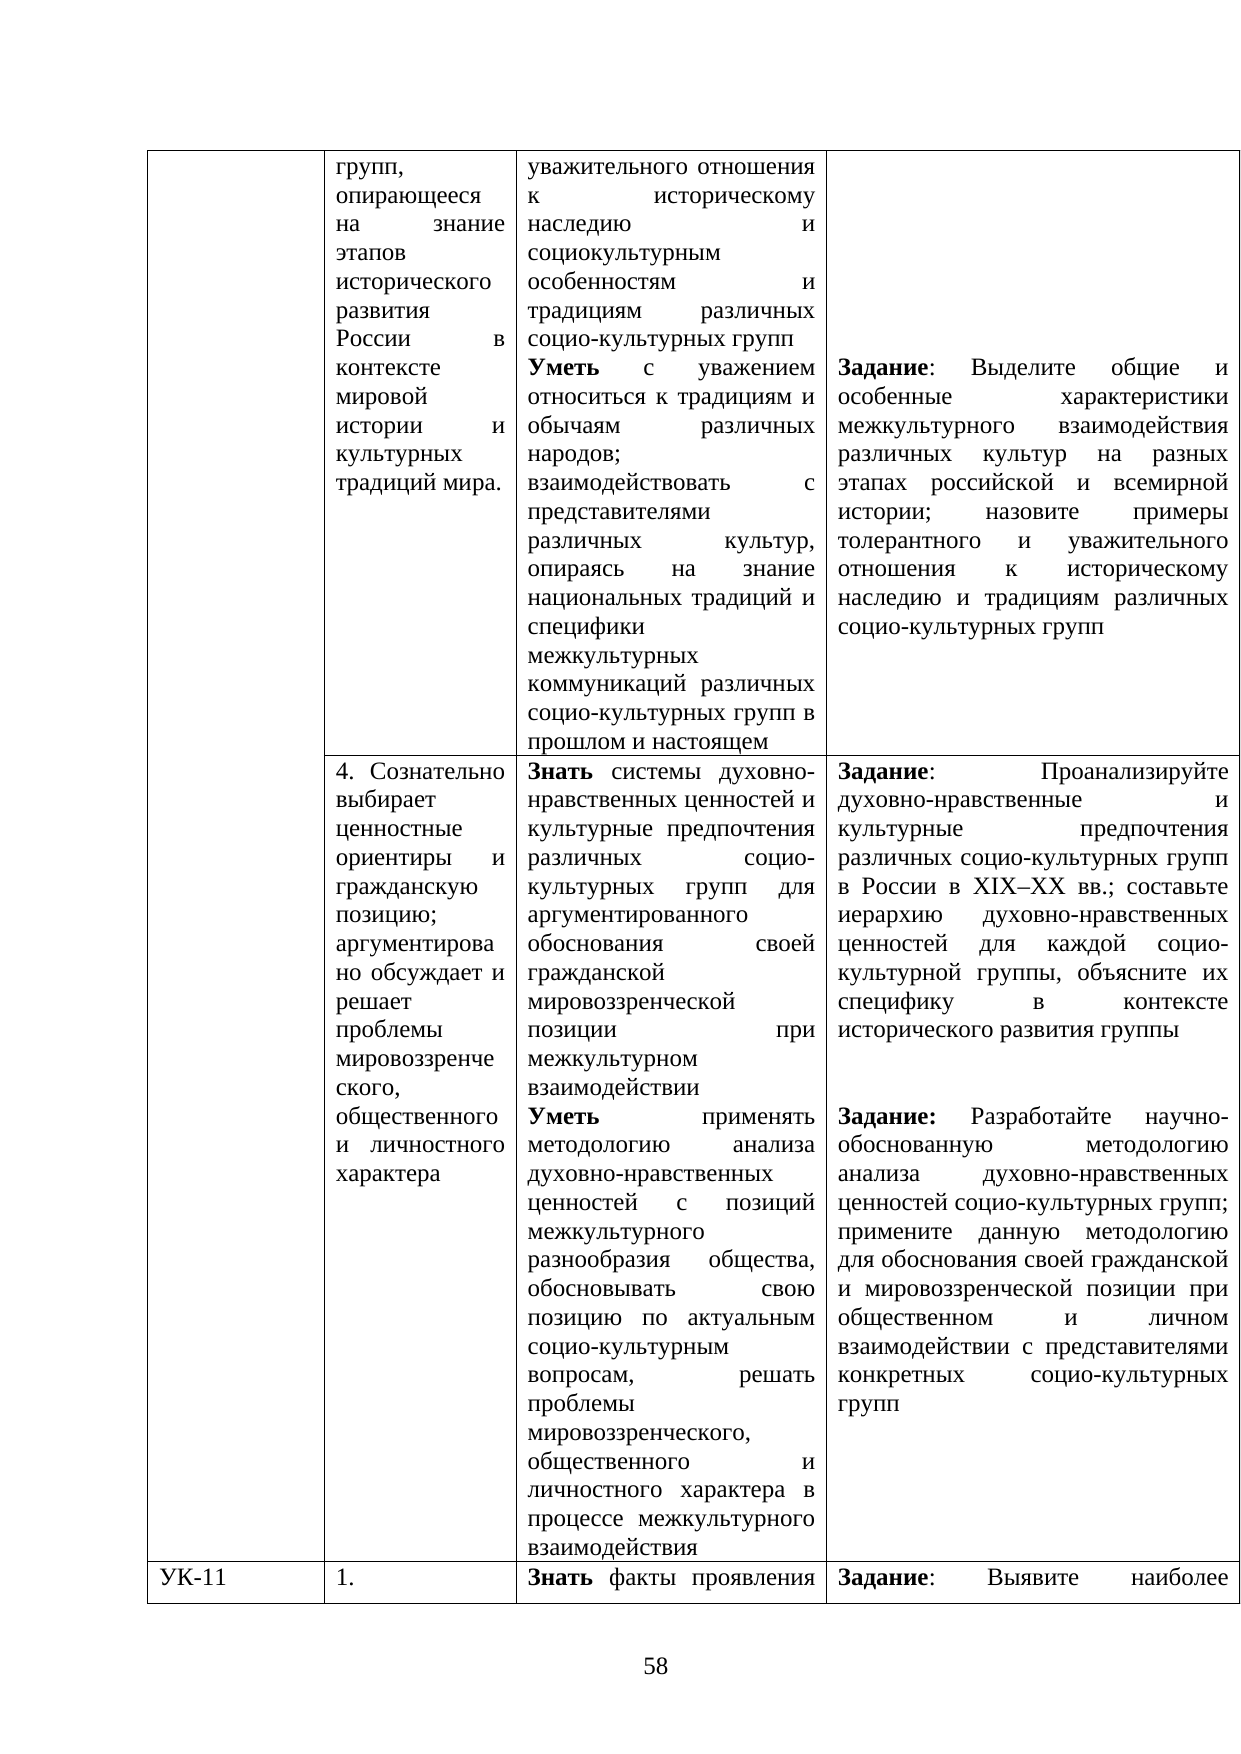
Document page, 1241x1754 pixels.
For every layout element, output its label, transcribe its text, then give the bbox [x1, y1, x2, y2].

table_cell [325, 1562, 516, 1603]
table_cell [148, 1562, 324, 1603]
table_cell Знать системы духовно-нравственных ценностей и культурные предпочтения различных социо-культурных групп для аргументированного обоснования своей гражданской мировоззренческой позиции при межкультурном взаимодействии Уметь применять методологию анализа духовно-нравственных ценностей с позиций межкультурного разнообразия общества, обосновывать свою позицию по актуальным социо-культурным вопросам, решать проблемы мировоззренческого, общественного и личностного характера в процессе межкультурного взаимодействия [517, 756, 826, 1561]
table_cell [827, 151, 1239, 755]
table_cell 4. Сознательно выбирает ценностные ориентиры и гражданскую позицию; аргументировано обсуждает и решает проблемы мировоззренческого, общественного и личностного характера [325, 756, 516, 1561]
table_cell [517, 151, 826, 755]
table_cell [517, 1562, 826, 1603]
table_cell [827, 1562, 1239, 1603]
table_cell Задание: Проанализируйте духовно-нравственные и культурные предпочтения различных социо-культурных групп в России в XIX–XX вв.; составьте иерархию духовно-нравственных ценностей для каждой социо-культурной группы, объясните их специфику в контексте исторического развития группы Задание: Разработайте научно-обоснованную методологию анализа духовно-нравственных ценностей социо-культурных групп; примените данную методологию для обоснования своей гражданской и мировоззренческой позиции при общественном и личном взаимодействии с представителями конкретных социо-культурных групп [827, 756, 1239, 1561]
